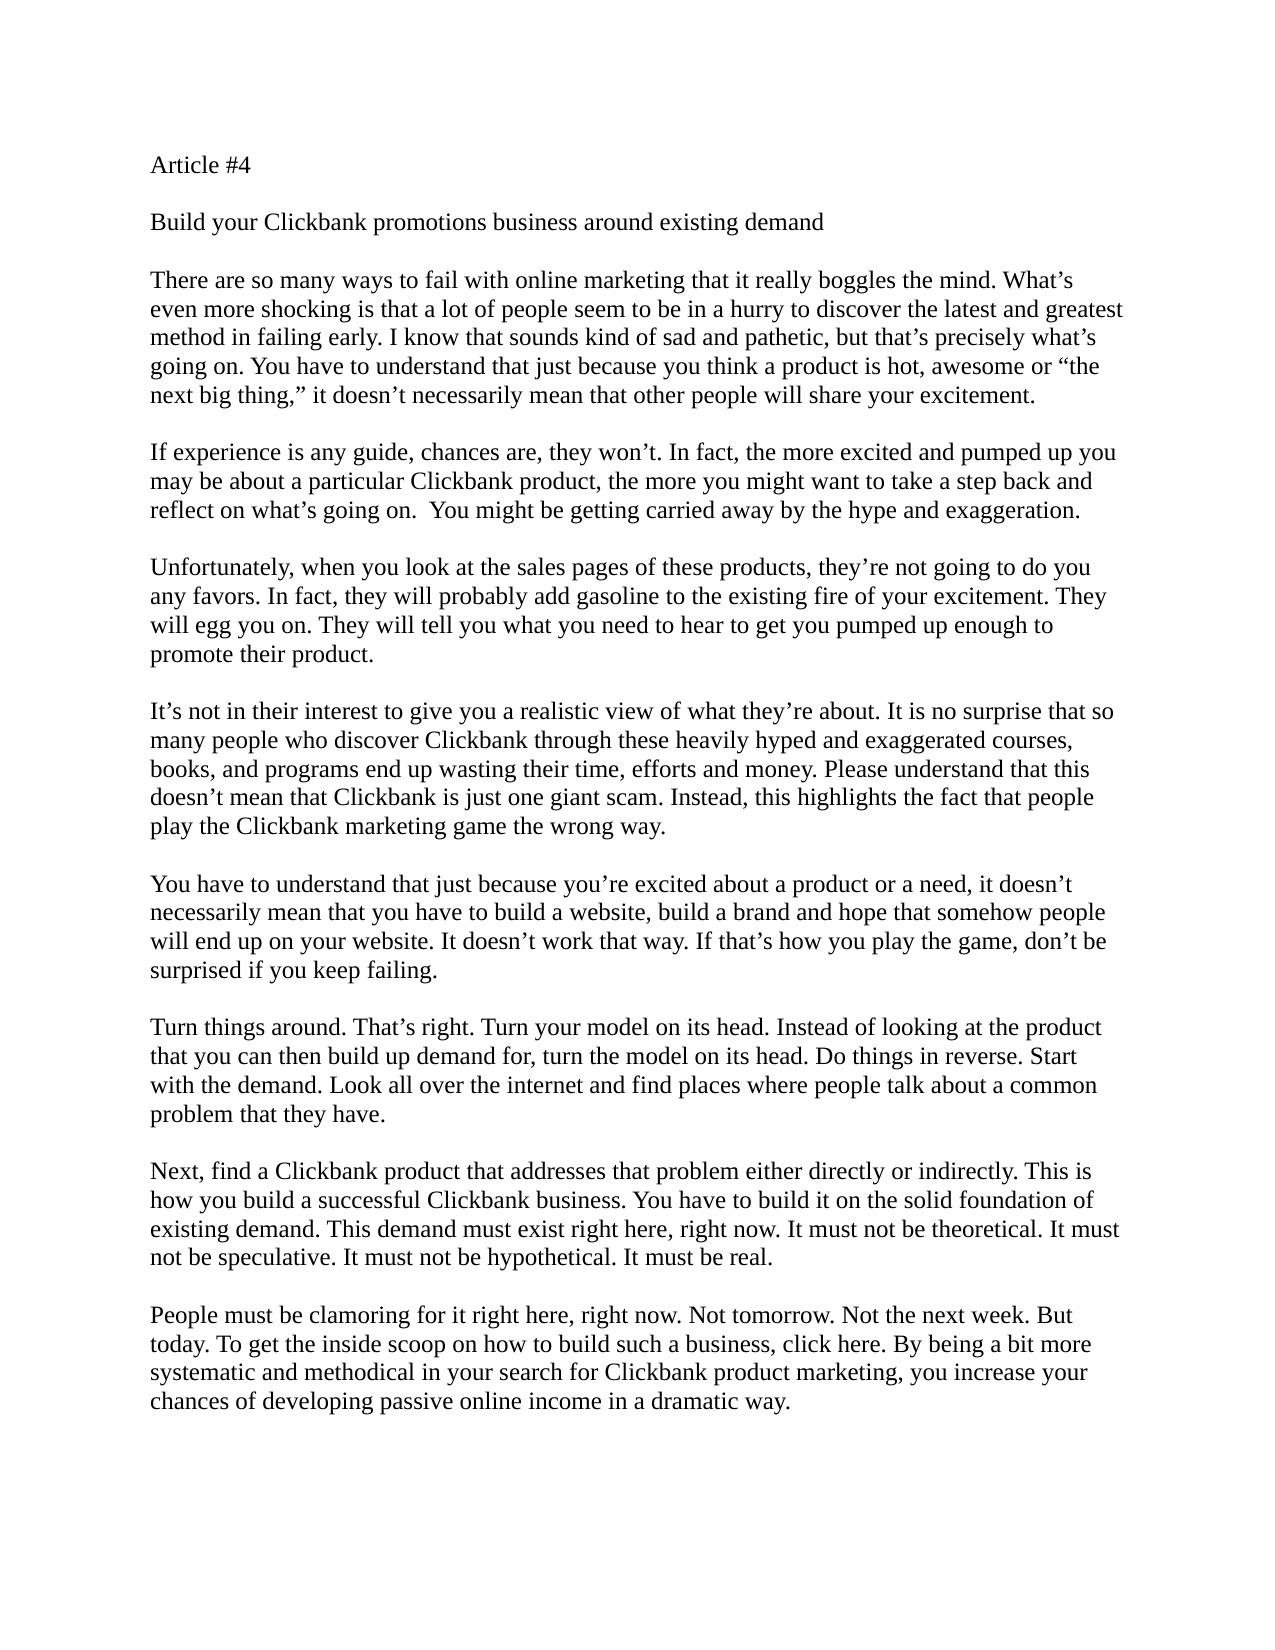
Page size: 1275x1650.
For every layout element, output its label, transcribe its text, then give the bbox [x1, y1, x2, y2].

text Turn things around. That’s right. Turn your model on its head. Instead of looking at the product that you can then build up demand for, turn the model on its head. Do things in reverse. Start with the demand. Look all over the internet and find places where people talk about a common problem that they have. [150, 1012, 1125, 1127]
text It’s not in their interest to give you a realistic view of what they’re about. It is no surprise that so many people who discover Clickbank through these heavily hyped and exaggerated courses, books, and programs end up wasting their time, efforts and money. Please understand that this doesn’t mean that Clickbank is just one giant scam. Instead, this highlights the fact that people play the Clickbank marketing game the wrong way. [150, 696, 1125, 840]
text If experience is any guide, chances are, they won’t. In fact, the more excited and pumped up you may be about a particular Clickbank product, the more you might want to take a step back and reflect on what’s going on. You might be getting carried away by the hype and exaggeration. [150, 437, 1125, 524]
text Article #4 [150, 150, 1125, 179]
text Next, find a Clickbank product that addresses that problem either directly or indirectly. This is how you build a successful Clickbank business. You have to build it on the solid foundation of existing demand. This demand must exist right here, right now. It must not be theoretical. It must not be speculative. It must not be hypothetical. It must be real. [150, 1156, 1125, 1271]
text Unfortunately, when you look at the sales pages of these products, they’re not going to do you any favors. In fact, they will probably add gasoline to the existing fire of your excitement. They will egg you on. They will tell you what you need to hear to get you pumped up enough to promote their product. [150, 552, 1125, 667]
text Build your Clickbank promotions business around existing demand [150, 207, 1125, 236]
text People must be clamoring for it right here, right now. Not tomorrow. Not the next week. But today. To get the inside scoop on how to build such a business, click here. By being a bit more systematic and methodical in your search for Clickbank product marketing, you increase your chances of developing passive online income in a dramatic way. [150, 1300, 1125, 1415]
text There are so many ways to fail with online marketing that it really boggles the mind. What’s even more shocking is that a lot of people seem to be in a hurry to discover the latest and greatest method in failing early. I know that sounds kind of sad and pathetic, but that’s precisely what’s going on. You have to understand that just because you think a product is hot, awesome or “the next big thing,” it doesn’t necessarily mean that other people will share your excitement. [150, 265, 1125, 409]
text You have to understand that just because you’re excited about a product or a need, it doesn’t necessarily mean that you have to build a website, build a brand and hope that somehow people will end up on your website. It doesn’t work that way. If that’s how you play the game, don’t be surprised if you keep failing. [150, 869, 1125, 984]
